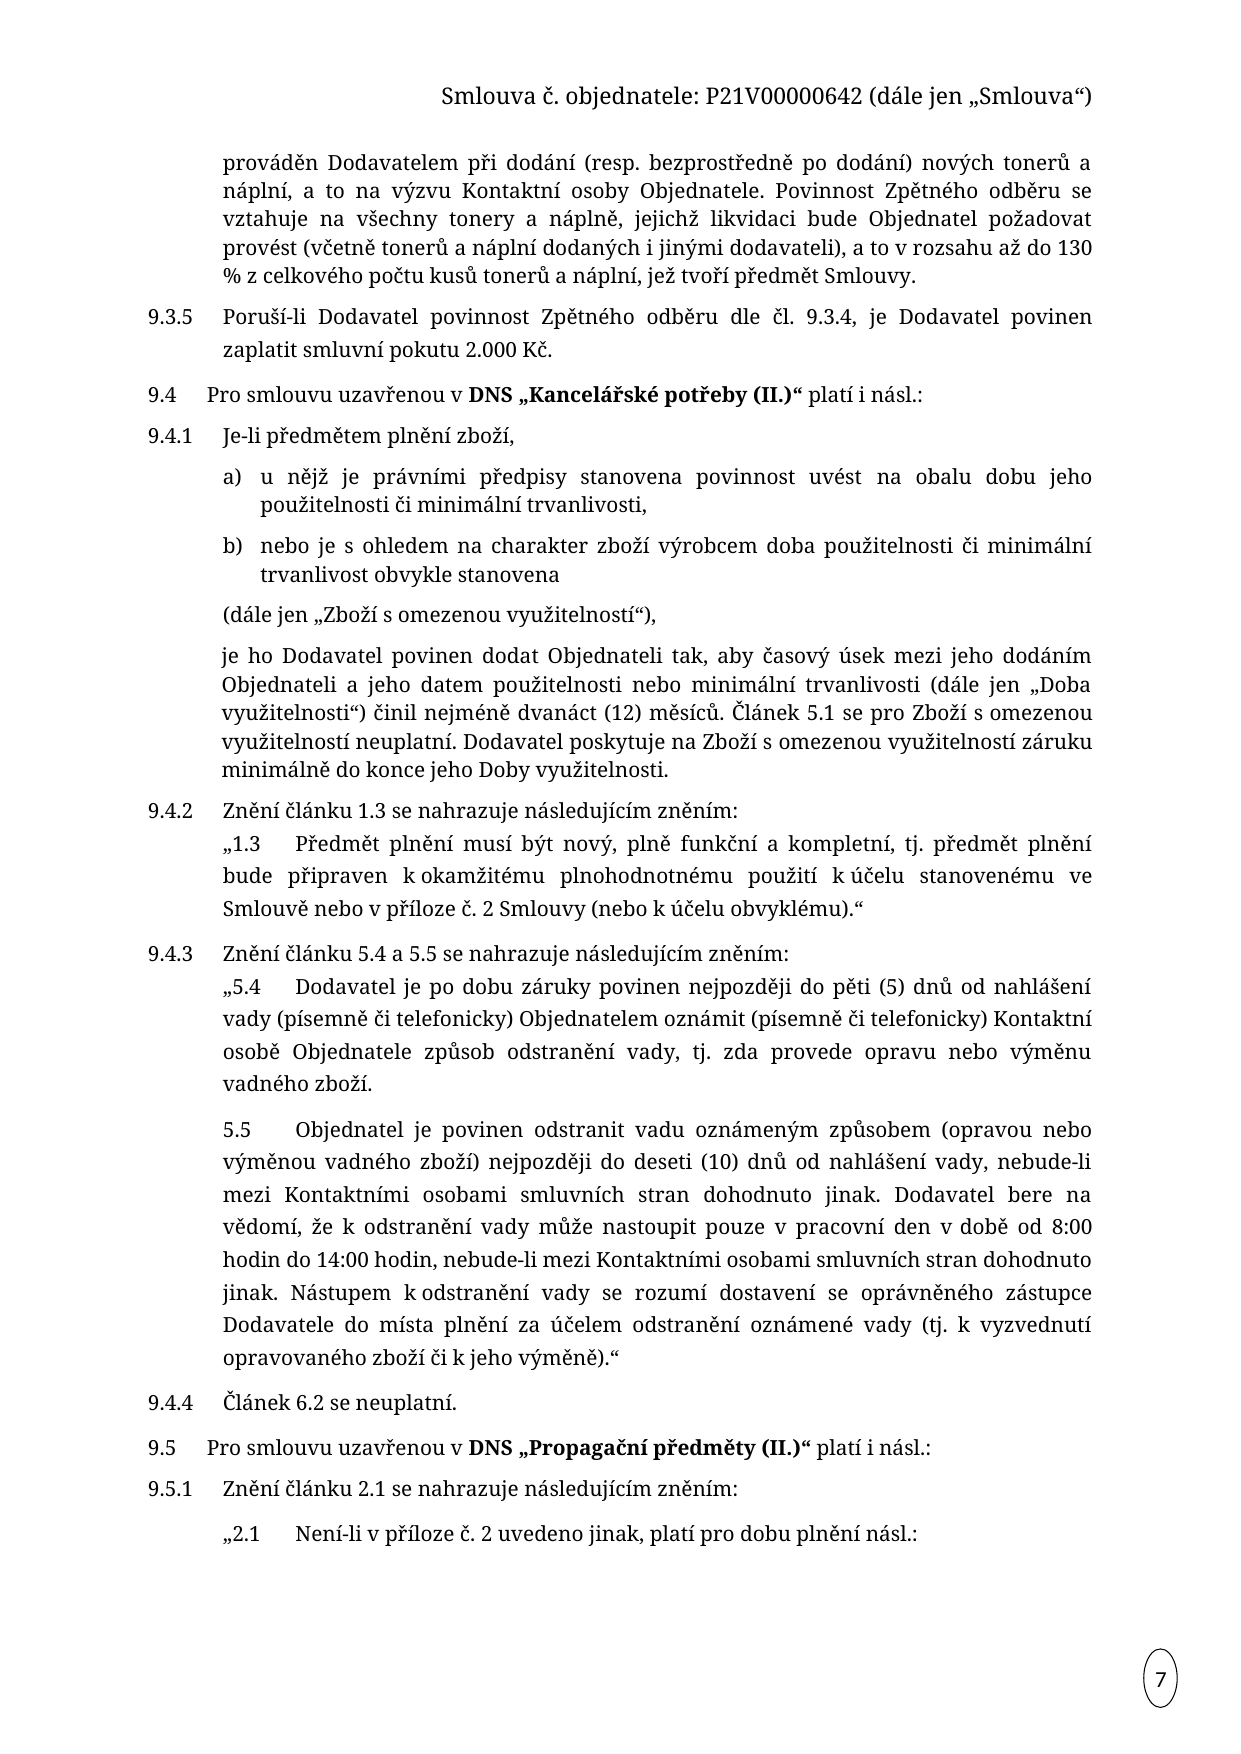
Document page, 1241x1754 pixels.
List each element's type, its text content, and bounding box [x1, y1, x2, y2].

list Znění článku 5.4 a 5.5 se nahrazuje následujícím zněním: [148, 939, 1093, 968]
list „2.1 Není-li v příloze č. 2 uvedeno jinak, platí pro dobu plnění násl.: [223, 1519, 1093, 1548]
list Pro smlouvu uzavřenou v DNS „Kancelářské potřeby (II.)“ platí i násl.: [148, 380, 1093, 408]
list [148, 148, 1093, 290]
list 5.5 Objednatel je povinen odstranit vadu oznámeným způsobem (opravou nebo výměnou vadného zboží) nejpozději do deseti (10) dnů od nahlášení vady, nebude-li mezi Kontaktními osobami smluvních stran dohodnuto jinak. Dodavatel bere na vědomí, že k odstranění vady může nastoupit pouze v pracovní den v době od 8:00 hodin do 14:00 hodin, nebude-li mezi Kontaktními osobami smluvních stran dohodnuto jinak. Nástupem k odstranění vady se rozumí dostavení se oprávněného zástupce Dodavatele do místa plnění za účelem odstranění oznámené vady (tj. k vyzvednutí opravovaného zboží či k jeho výměně).“ [223, 1115, 1093, 1371]
list Je-li předmětem plnění zboží, [148, 421, 1093, 449]
list u nějž je právními předpisy stanovena povinnost uvést na obalu dobu jeho použitelnosti či minimální trvanlivosti, [223, 462, 1093, 519]
list Poruší-li Dodavatel povinnost Zpětného odběru dle čl. 9.3.4, je Dodavatel povinen zaplatit smluvní pokutu 2.000 Kč. [148, 302, 1093, 363]
list Článek 6.2 se neuplatní. [148, 1388, 1093, 1416]
list Znění článku 1.3 se nahrazuje následujícím zněním: [148, 796, 1093, 825]
list Pro smlouvu uzavřenou v DNS „Propagační předměty (II.)“ platí i násl.: [148, 1433, 1093, 1462]
list „1.3 Předmět plnění musí být nový, plně funkční a kompletní, tj. předmět plnění bude připraven k okamžitému plnohodnotnému použití k účelu stanovenému ve Smlouvě nebo v příloze č. 2 Smlouvy (nebo k účelu obvyklému).“ [223, 829, 1093, 922]
text (dále jen „Zboží s omezenou využitelností“), [223, 601, 1093, 629]
list „5.4 Dodavatel je po dobu záruky povinen nejpozději do pěti (5) dnů od nahlášení vady (písemně či telefonicky) Objednatelem oznámit (písemně či telefonicky) Kontaktní osobě Objednatele způsob odstranění vady, tj. zda provede opravu nebo výměnu vadného zboží. [223, 972, 1093, 1098]
text je ho Dodavatel povinen dodat Objednateli tak, aby časový úsek mezi jeho dodáním Objednateli a jeho datem použitelnosti nebo minimální trvanlivosti (dále jen „Doba využitelnosti“) činil nejméně dvanáct (12) měsíců. Článek 5.1 se pro Zboží s omezenou využitelností neuplatní. Dodavatel poskytuje na Zboží s omezenou využitelností záruku minimálně do konce jeho Doby využitelnosti. [221, 642, 1093, 784]
list nebo je s ohledem na charakter zboží výrobcem doba použitelnosti či minimální trvanlivost obvykle stanovena [223, 531, 1093, 588]
list Znění článku 2.1 se nahrazuje následujícím zněním: [148, 1474, 1093, 1502]
